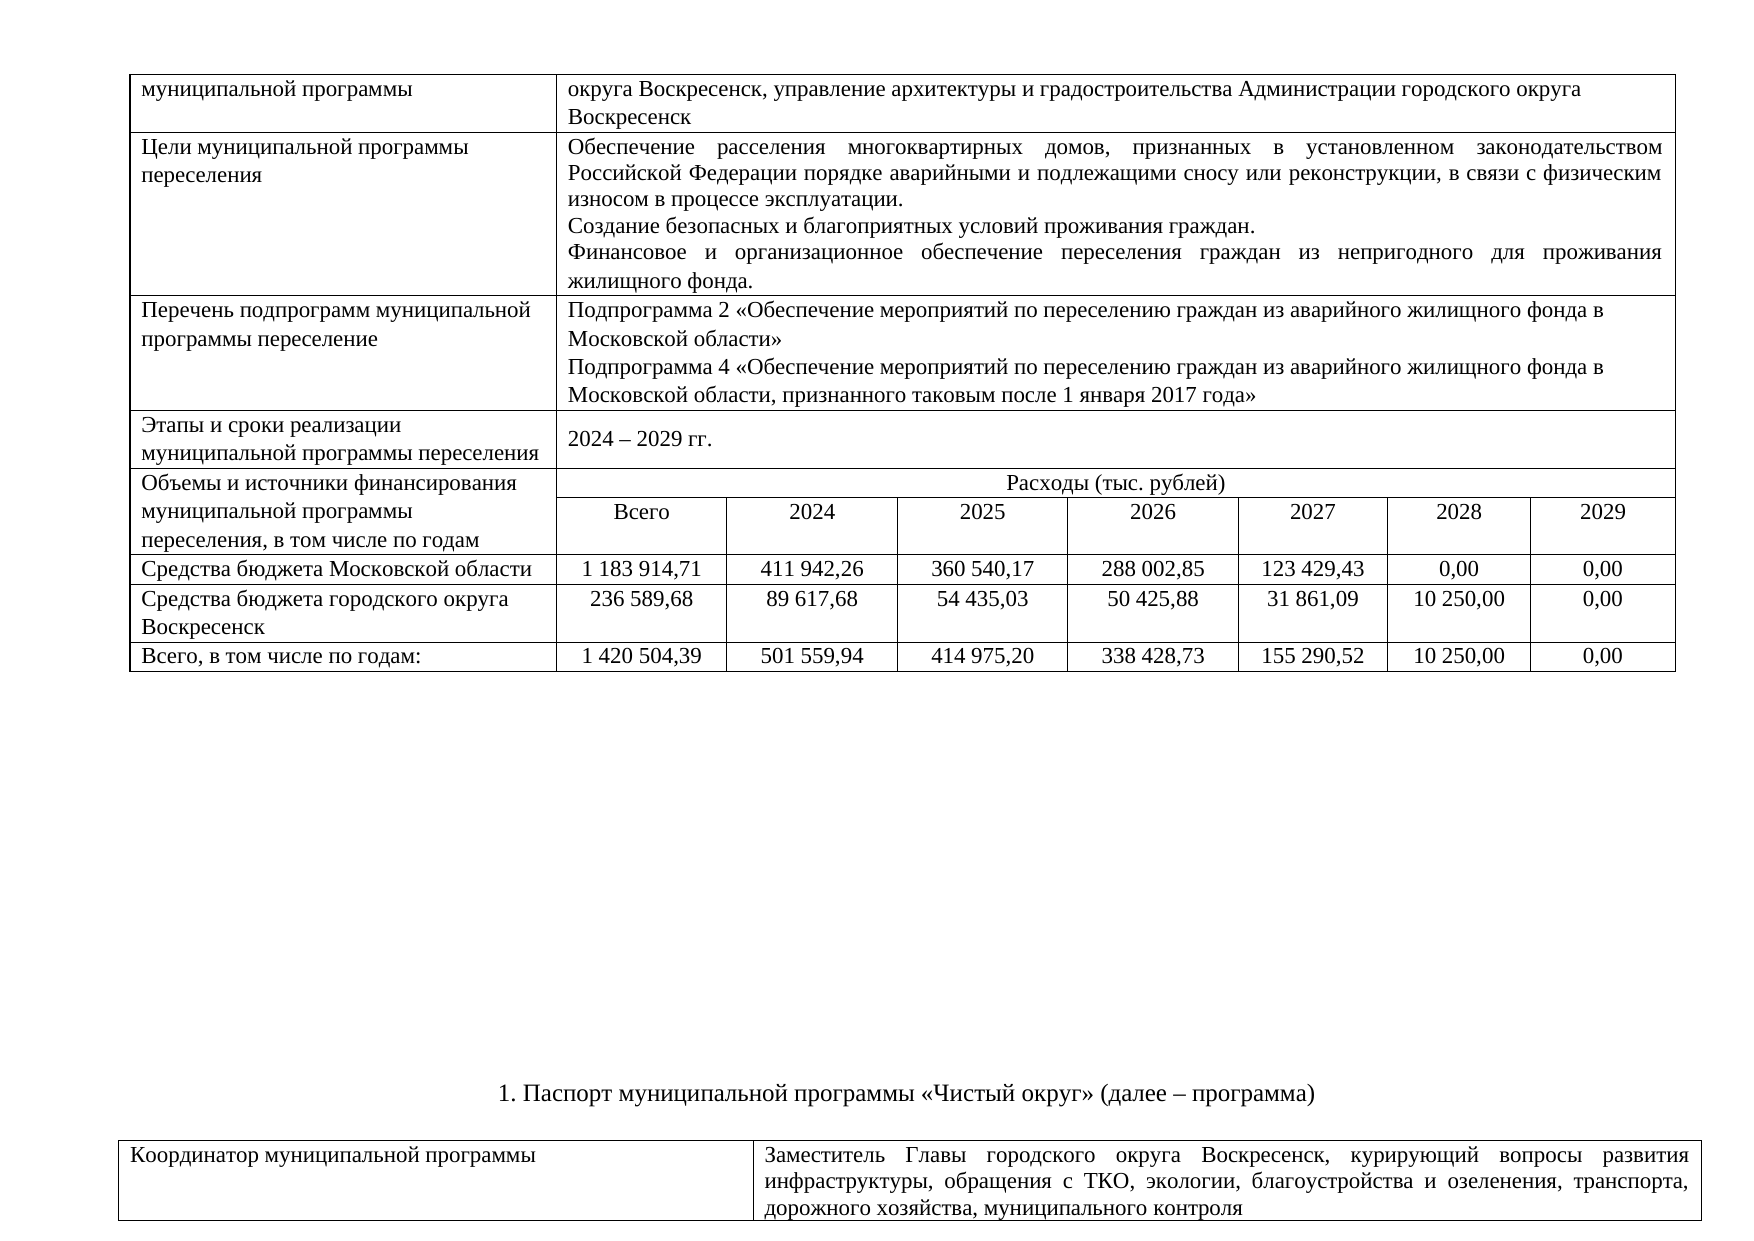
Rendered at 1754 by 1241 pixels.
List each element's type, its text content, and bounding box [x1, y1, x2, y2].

table_header Координатор муниципальной программы [119, 1141, 753, 1220]
table_cell Объемы и источники финансирования муниципальной программы переселения, в том числе по годам [131, 469, 556, 554]
table_cell 0,00 [1388, 555, 1530, 584]
table_cell 236 589,68 [557, 585, 726, 642]
table_cell 2025 [898, 498, 1067, 554]
table_cell 89 617,68 [727, 585, 897, 642]
table_cell 1 183 914,71 [557, 555, 726, 584]
table_cell Всего [557, 498, 726, 554]
table_cell 50 425,88 [1068, 585, 1238, 642]
table_cell 10 250,00 [1388, 585, 1530, 642]
table_cell 54 435,03 [898, 585, 1067, 642]
table_cell 2027 [1239, 498, 1387, 554]
table_cell Расходы (тыс. рублей) [557, 469, 1675, 497]
table_cell 2029 [1531, 498, 1675, 554]
table_cell 288 002,85 [1068, 555, 1238, 584]
text 1. Паспорт муниципальной программы «Чистый округ» (далее – программа) [118, 1078, 1695, 1107]
table_cell 0,00 [1531, 585, 1675, 642]
table_cell 338 428,73 [1068, 643, 1238, 671]
table_cell Перечень подпрограмм муниципальной программы переселение [131, 296, 556, 410]
table_cell 414 975,20 [898, 643, 1067, 671]
table_cell 1 420 504,39 [557, 643, 726, 671]
table_cell 31 861,09 [1239, 585, 1387, 642]
table_cell 0,00 [1531, 555, 1675, 584]
table_cell 360 540,17 [898, 555, 1067, 584]
table_cell 411 942,26 [727, 555, 897, 584]
table_cell Всего, в том числе по годам: [131, 643, 556, 671]
table_cell 10 250,00 [1388, 643, 1530, 671]
table_cell 155 290,52 [1239, 643, 1387, 671]
table_cell Обеспечение расселения многоквартирных домов, признанных в установленном законодательством Российской Федерации порядке аварийными и подлежащими сносу или реконструкции, в связи с физическим износом в процессе эксплуатации. Создание безопасных и благоприятных условий проживания граждан. Финансовое и организационное обеспечение переселения граждан из непригодного для проживания жилищного фонда. [557, 133, 1675, 295]
table_cell Цели муниципальной программы переселения [131, 133, 556, 295]
table_cell Подпрограмма 2 «Обеспечение мероприятий по переселению граждан из аварийного жилищного фонда в Московской области» Подпрограмма 4 «Обеспечение мероприятий по переселению граждан из аварийного жилищного фонда в Московской области, признанного таковым после 1 января 2017 года» [557, 296, 1675, 410]
table_cell 2028 [1388, 498, 1530, 554]
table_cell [131, 75, 556, 132]
table_cell Этапы и сроки реализации муниципальной программы переселения [131, 411, 556, 468]
table_cell 0,00 [1531, 643, 1675, 671]
table_cell 123 429,43 [1239, 555, 1387, 584]
table_cell 2024 [727, 498, 897, 554]
table_cell 2024 – 2029 гг. [557, 411, 1675, 468]
table_cell Средства бюджета Московской области [131, 555, 556, 584]
table_cell Средства бюджета городского округа Воскресенск [131, 585, 556, 642]
table_header Заместитель Главы городского округа Воскресенск, курирующий вопросы развития инфраструктуры, обращения с ТКО, экологии, благоустройства и озеленения, транспорта, дорожного хозяйства, муниципального контроля [754, 1141, 1701, 1220]
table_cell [557, 75, 1675, 132]
table_cell 2026 [1068, 498, 1238, 554]
table_cell 501 559,94 [727, 643, 897, 671]
